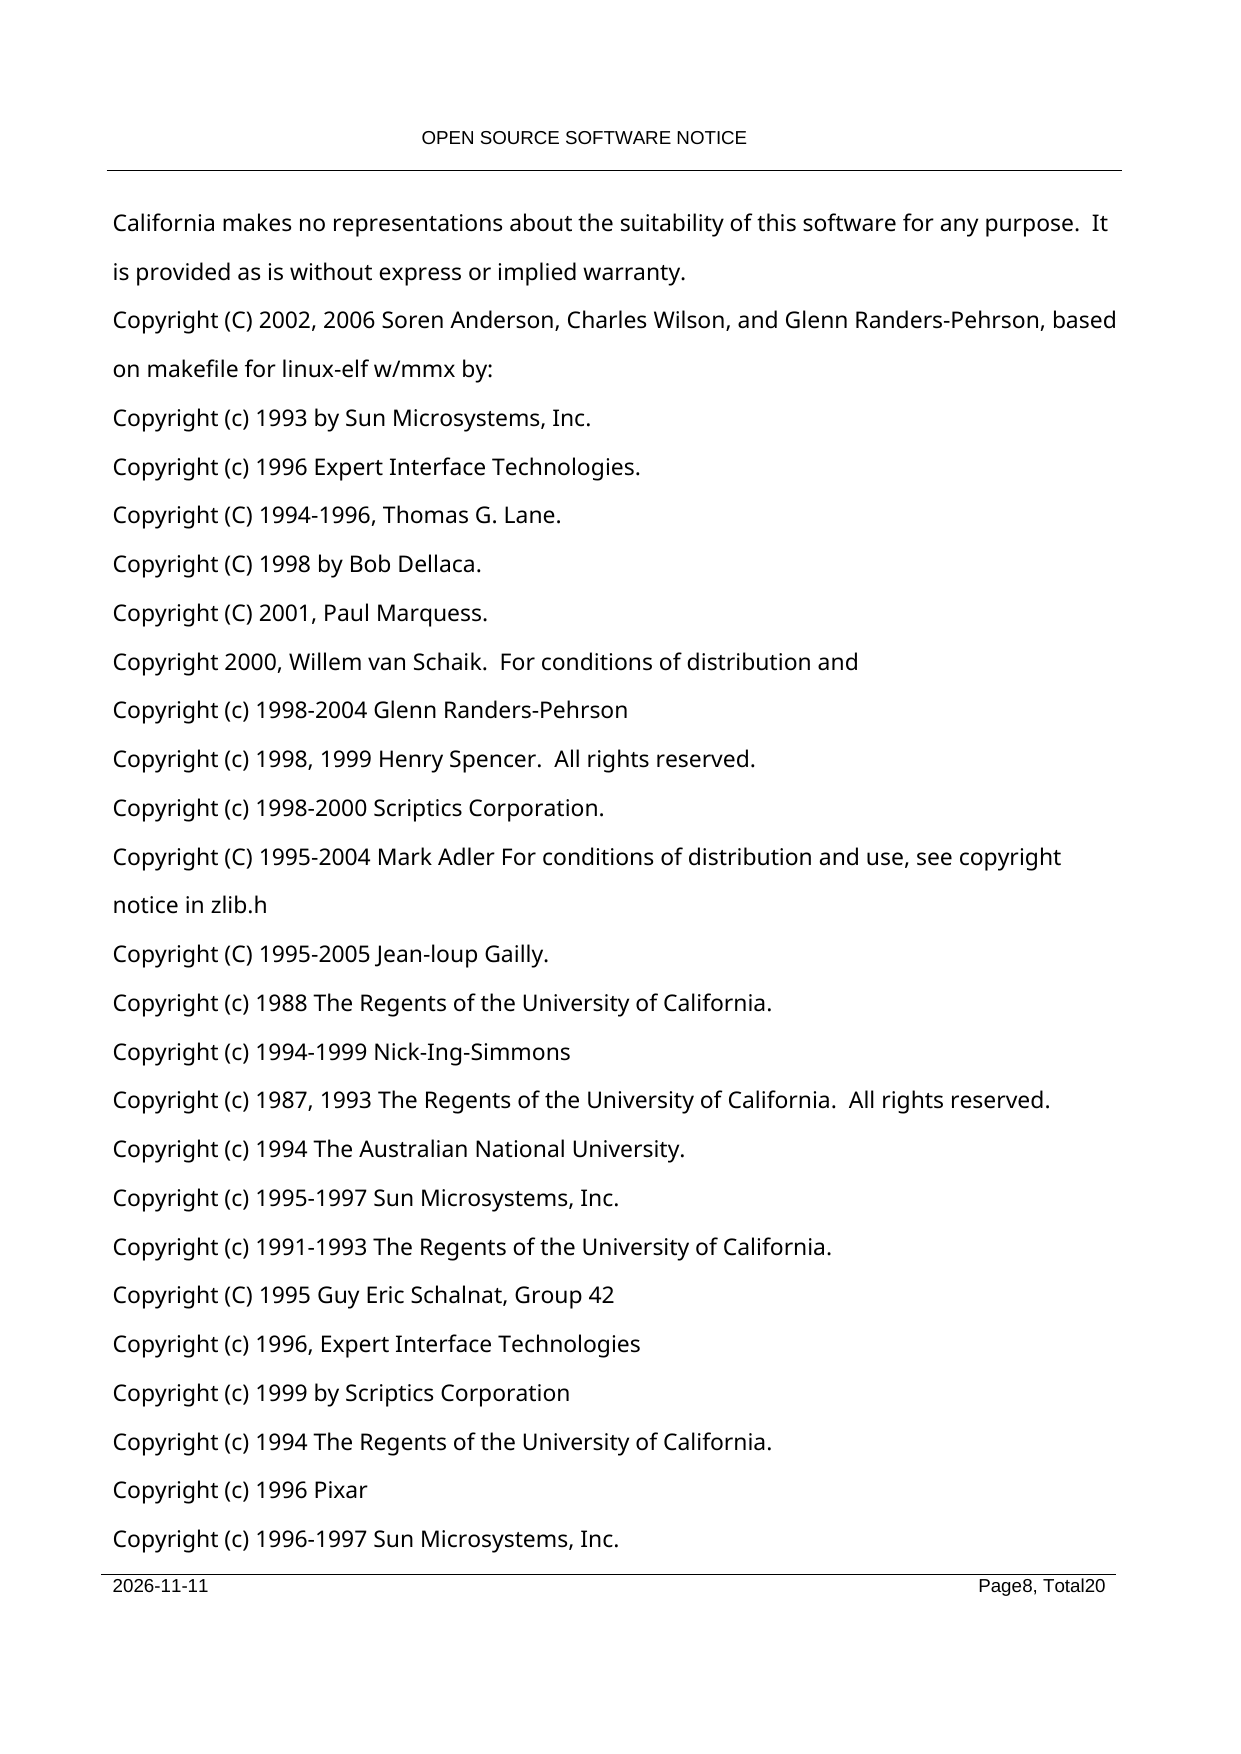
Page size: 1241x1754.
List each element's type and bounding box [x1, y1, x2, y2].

text [112, 206, 1128, 1555]
